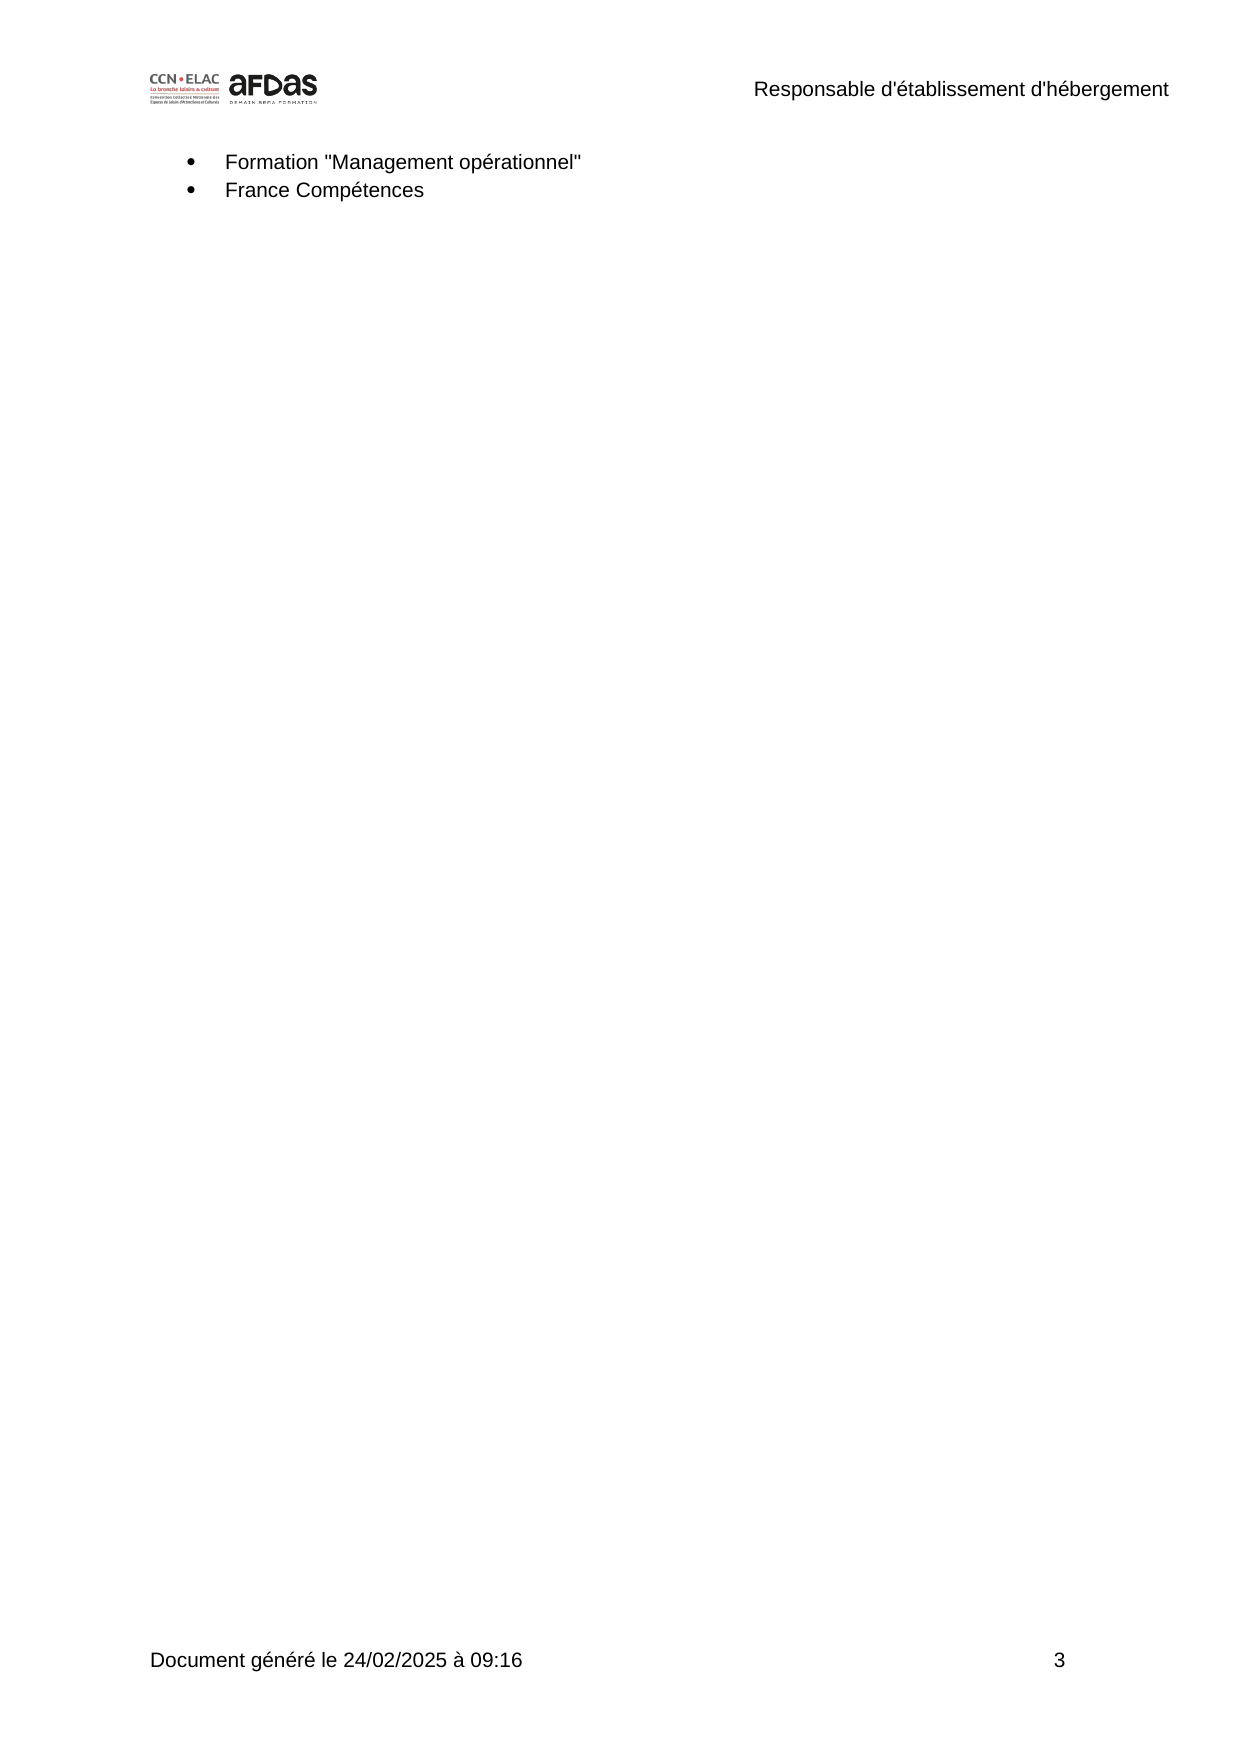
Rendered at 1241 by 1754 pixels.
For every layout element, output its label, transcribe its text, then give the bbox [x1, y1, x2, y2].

picture [150, 74, 317, 104]
list France Compétences [187, 178, 1090, 202]
list Formation "Management opérationnel" [187, 150, 1090, 174]
